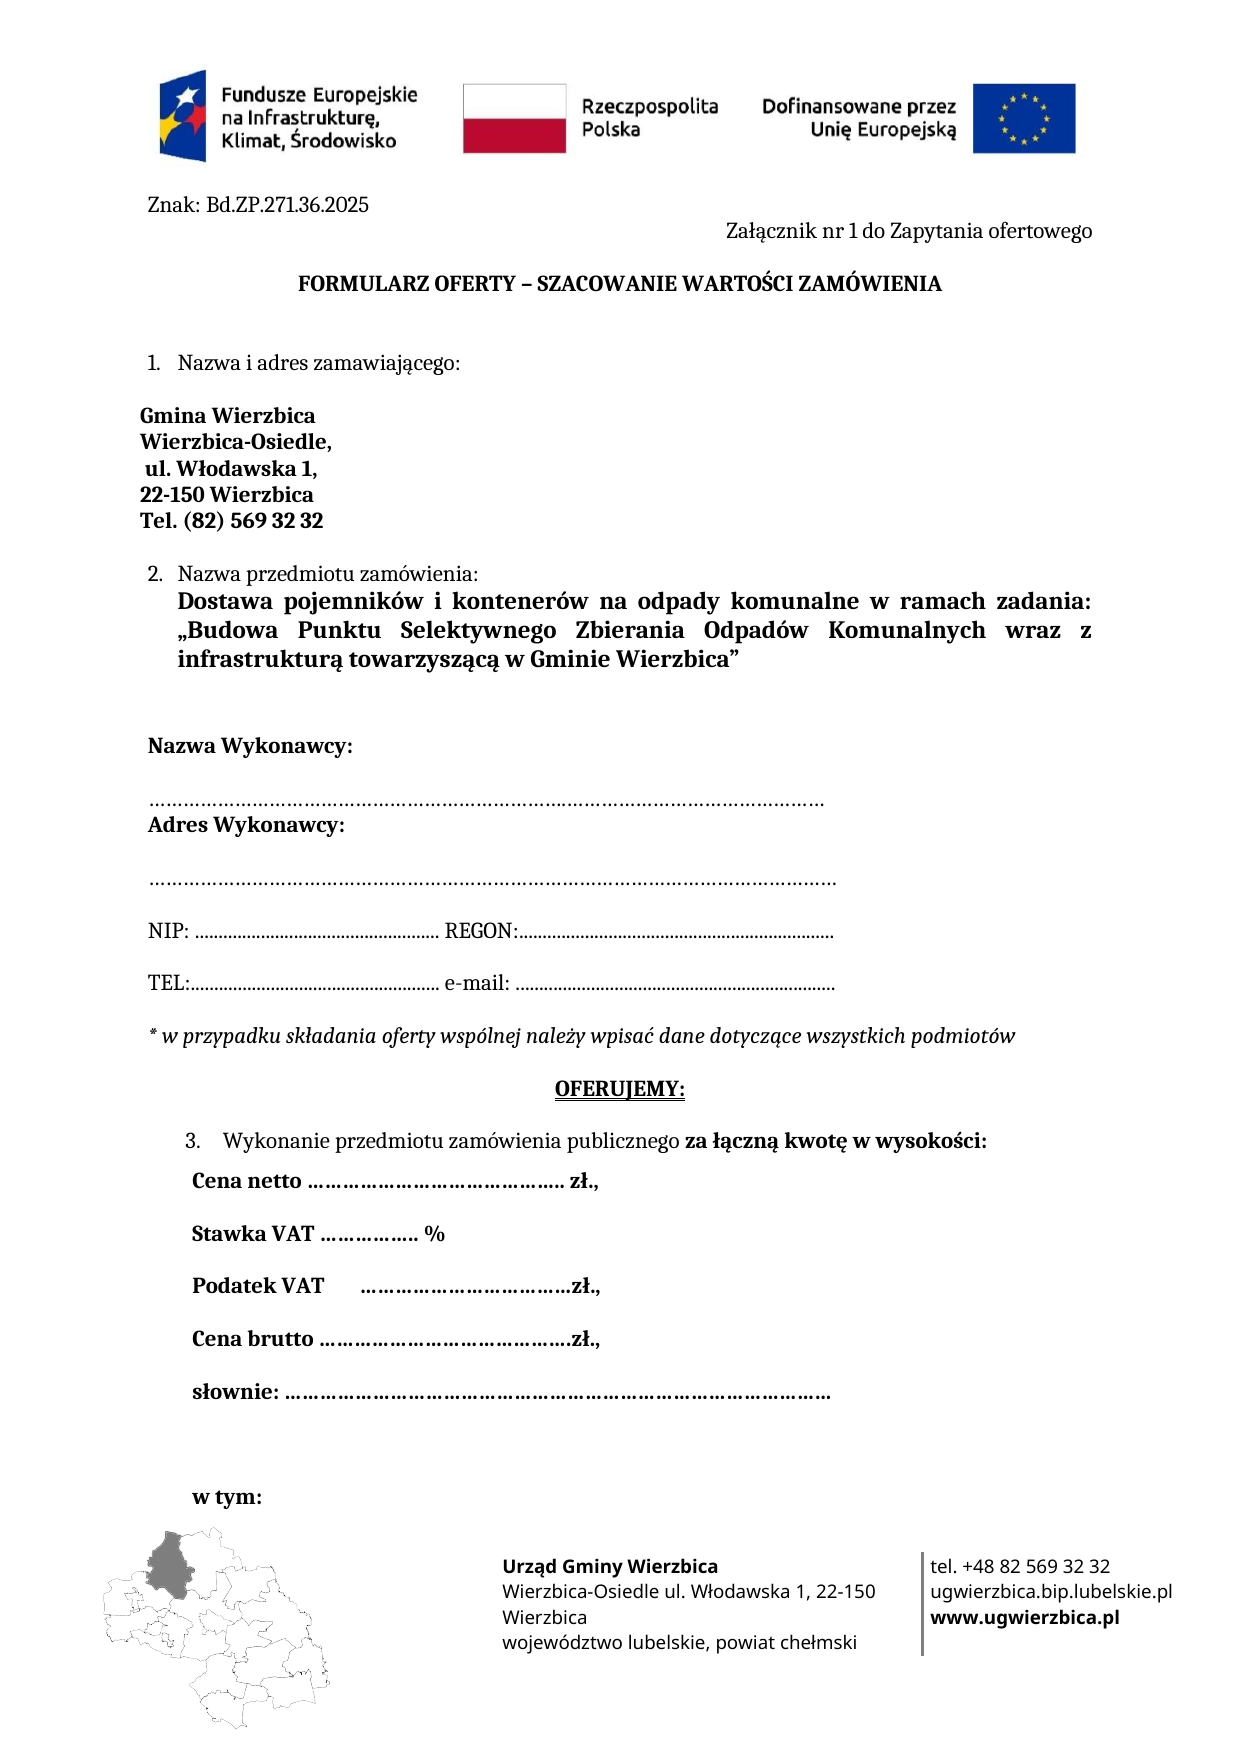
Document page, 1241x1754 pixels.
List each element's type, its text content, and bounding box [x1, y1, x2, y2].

list Wierzbica-Osiedle, [140, 429, 1093, 456]
picture [147, 59, 1093, 191]
text NIP: .................................................... REGON:................................................................... [148, 917, 1093, 944]
text TEL:..................................................... e-mail: .................................................................... [148, 970, 1093, 996]
text Znak: Bd.ZP.271.36.2025 [148, 192, 1093, 218]
list Wykonanie przedmiotu zamówienia publicznego za łączną kwotę w wysokości: [185, 1128, 1093, 1154]
text ………………………………………………………………………………………………………… [148, 865, 1093, 891]
list Nazwa przedmiotu zamówienia: [148, 561, 1093, 587]
text słownie: ………………………………………………………………………………… [192, 1378, 1093, 1405]
text Adres Wykonawcy: [148, 812, 1093, 838]
text Cena netto …………………………………….. zł., [192, 1168, 1093, 1194]
text Podatek VAT ………………………………zł., [192, 1273, 1093, 1299]
list ul. Włodawska 1, [140, 456, 1093, 482]
text Cena brutto …………………………………….zł., [192, 1326, 1093, 1352]
list Dostawa pojemników i kontenerów na odpady komunalne w ramach zadania: „Budowa Punktu Selektywnego Zbierania Odpadów Komunalnych wraz z infrastrukturą towarzyszącą w Gminie Wierzbica” [177, 587, 1093, 673]
text ……………………………………………………………….……………………………………… [148, 786, 1093, 812]
list Nazwa i adres zamawiającego: [148, 350, 1093, 376]
text w tym: [192, 1484, 1093, 1510]
text Nazwa Wykonawcy: [148, 733, 1093, 759]
list 22-150 Wierzbica [140, 482, 1093, 508]
text Załącznik nr 1 do Zapytania ofertowego [148, 218, 1093, 245]
list Tel. (82) 569 32 32 [140, 508, 1093, 534]
text FORMULARZ OFERTY – SZACOWANIE WARTOŚCI ZAMÓWIENIA [148, 271, 1093, 297]
text Stawka VAT …………….. % [192, 1220, 1093, 1247]
text OFERUJEMY: [148, 1076, 1093, 1102]
text * w przypadku składania oferty wspólnej należy wpisać dane dotyczące wszystkich podmiotów [148, 1023, 1093, 1049]
picture [88, 1524, 346, 1734]
list Gmina Wierzbica [140, 403, 1093, 429]
